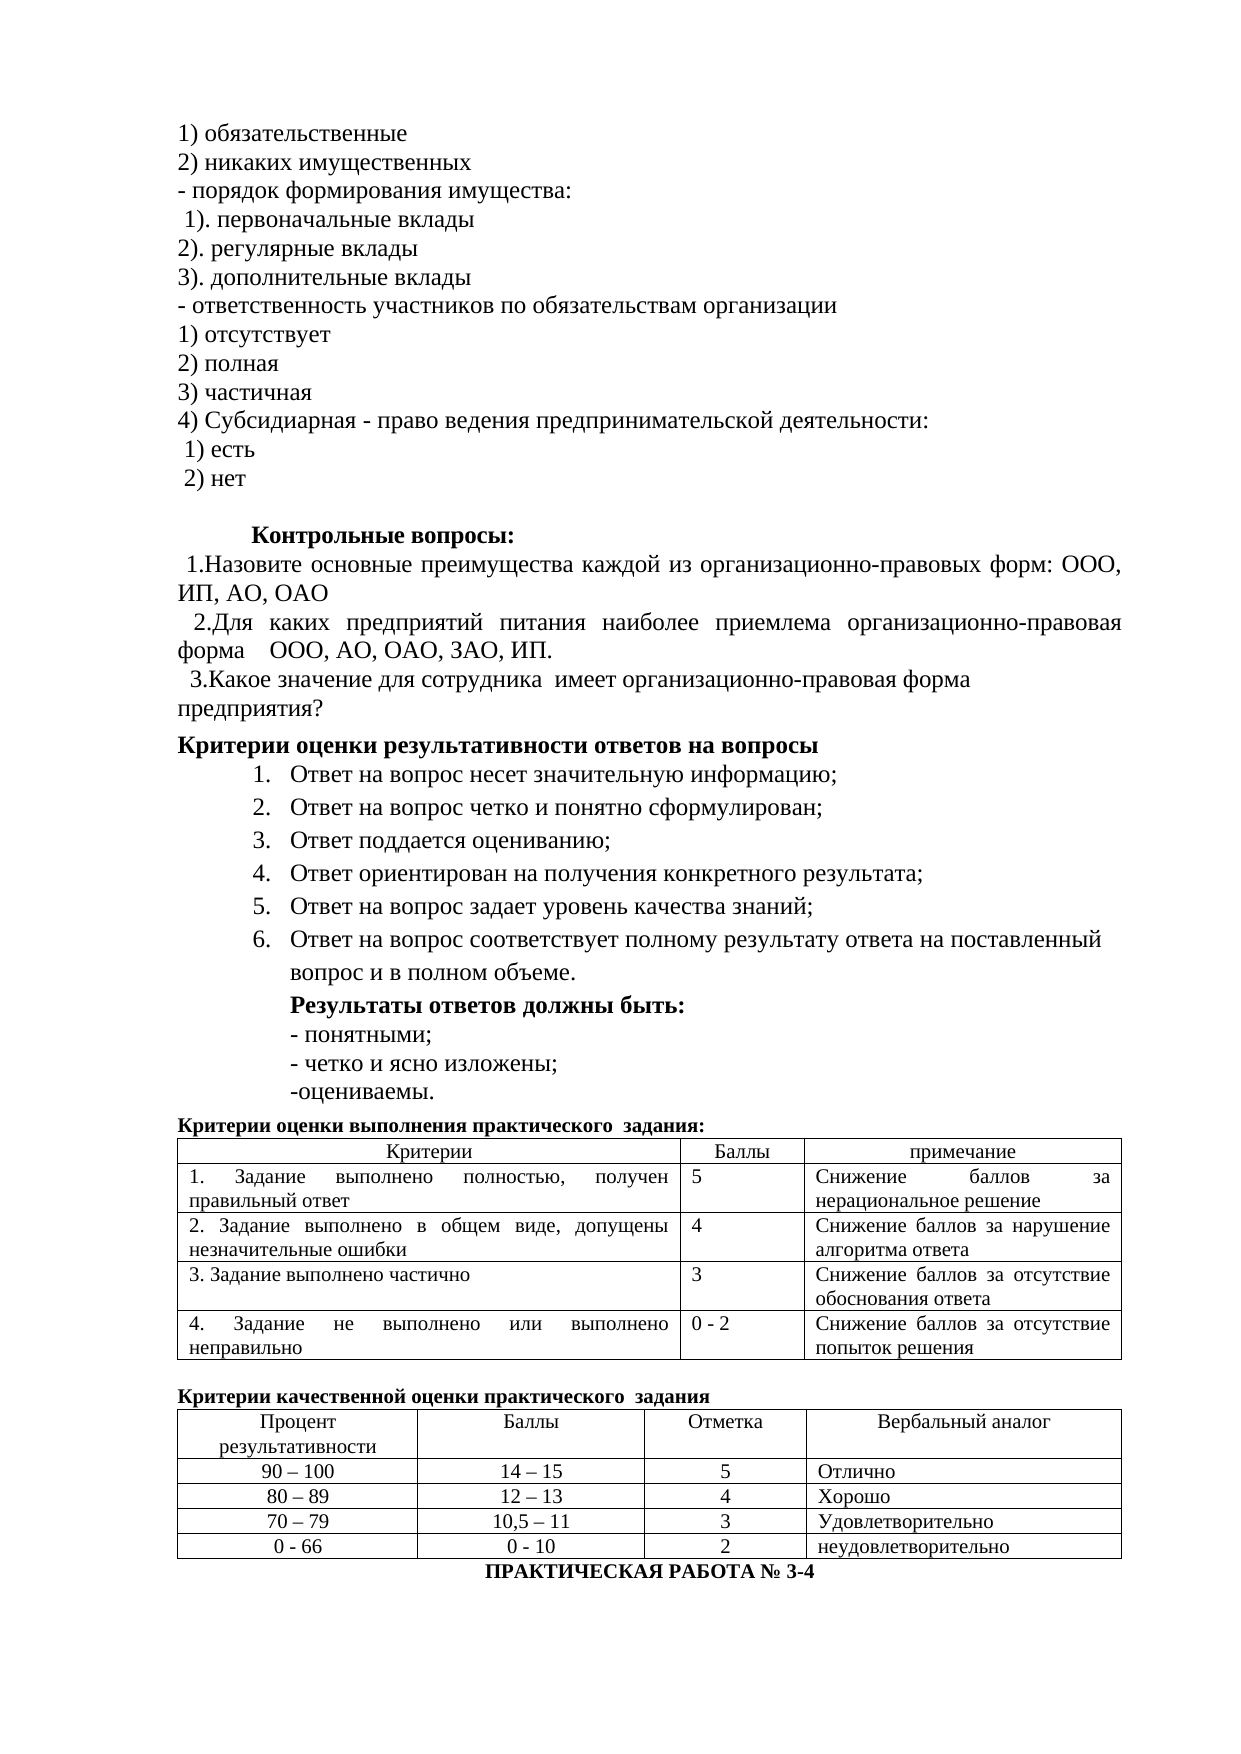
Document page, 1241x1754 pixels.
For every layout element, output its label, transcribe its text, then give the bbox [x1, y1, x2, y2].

table_cell 4 [645, 1484, 806, 1508]
list Ответ на вопрос соответствует полному результату ответа на поставленный вопрос и в полном объеме. [252, 924, 1122, 986]
text Критерии оценки результативности ответов на вопросы [177, 730, 1122, 759]
table_cell 2 [645, 1534, 806, 1558]
table_cell 80 – 89 [178, 1484, 417, 1508]
text 2.Для каких предприятий питания наиболее приемлема организационно-правовая форма ООО, АО, ОАО, ЗАО, ИП. [177, 607, 1122, 664]
table_cell 0 - 66 [178, 1534, 417, 1558]
table_cell Снижение баллов за отсутствие обоснования ответа [805, 1262, 1121, 1310]
table_header Вербальный аналог [807, 1410, 1121, 1458]
table_cell 5 [681, 1164, 804, 1212]
table_cell Хорошо [807, 1484, 1121, 1508]
table_cell 0 - 2 [681, 1311, 804, 1359]
table_header Отметка [645, 1410, 806, 1458]
list Ответ поддается оцениванию; [252, 825, 1122, 854]
table_header Баллы [418, 1410, 644, 1458]
text Контрольные вопросы: [177, 521, 1122, 549]
text 2) нет [177, 463, 1122, 492]
text 1). первоначальные вклады [177, 204, 1122, 233]
text 2). регулярные вклады [177, 233, 1122, 262]
text Критерии качественной оценки практического задания [177, 1384, 1122, 1408]
table_cell 5 [645, 1459, 806, 1483]
text 2) полная [177, 348, 1122, 377]
text 1) есть [177, 434, 1122, 463]
text 1) отсутствует [177, 319, 1122, 348]
table_cell 2. Задание выполнено в общем виде, допущены незначительные ошибки [178, 1213, 680, 1261]
text - порядок формирования имущества: [177, 176, 1122, 204]
table_cell 3 [681, 1262, 804, 1310]
table_cell Снижение баллов за нарушение алгоритма ответа [805, 1213, 1121, 1261]
table_cell 4 [681, 1213, 804, 1261]
text 3.Какое значение для сотрудника имеет организационно-правовая форма предприятия? [177, 664, 1122, 722]
table_cell 12 – 13 [418, 1484, 644, 1508]
text 4) Субсидиарная - право ведения предпринимательской деятельности: [177, 406, 1122, 434]
list Ответ на вопрос задает уровень качества знаний; [252, 891, 1122, 920]
table_cell 14 – 15 [418, 1459, 644, 1483]
table_header примечание [805, 1139, 1121, 1163]
table_cell Отлично [807, 1459, 1121, 1483]
table_header Процент результативности [178, 1410, 417, 1458]
table_cell 3 [645, 1509, 806, 1533]
text 1) обязательственные [177, 118, 1122, 147]
text Критерии оценки выполнения практического задания: [177, 1113, 1122, 1137]
list Ответ на вопрос четко и понятно сформулирован; [252, 792, 1122, 821]
text 2) никаких имущественных [177, 147, 1122, 176]
table_cell 1. Задание выполнено полностью, получен правильный ответ [178, 1164, 680, 1212]
table_cell 0 - 10 [418, 1534, 644, 1558]
list - четко и ясно изложены; [290, 1048, 1122, 1076]
table_cell неудовлетворительно [807, 1534, 1121, 1558]
text 3). дополнительные вклады [177, 262, 1122, 291]
table_cell Снижение баллов за отсутствие попыток решения [805, 1311, 1121, 1359]
text 1.Назовите основные преимущества каждой из организационно-правовых форм: ООО, ИП, АО, ОАО [177, 549, 1122, 607]
text 3) частичная [177, 377, 1122, 406]
list Ответ на вопрос несет значительную информацию; [252, 759, 1122, 788]
text - ответственность участников по обязательствам организации [177, 291, 1122, 319]
table_cell 10,5 – 11 [418, 1509, 644, 1533]
table_cell 4. Задание не выполнено или выполнено неправильно [178, 1311, 680, 1359]
table_header Баллы [681, 1139, 804, 1163]
list Результаты ответов должны быть: [290, 990, 1122, 1019]
table_cell Снижение баллов за нерациональное решение [805, 1164, 1121, 1212]
table_cell 90 – 100 [178, 1459, 417, 1483]
text ПРАКТИЧЕСКАЯ РАБОТА № 3-4 [177, 1559, 1122, 1583]
list -оцениваемы. [290, 1076, 1122, 1105]
list Ответ ориентирован на получения конкретного результата; [252, 858, 1122, 887]
table_cell 70 – 79 [178, 1509, 417, 1533]
table_cell Удовлетворительно [807, 1509, 1121, 1533]
list - понятными; [290, 1019, 1122, 1048]
table_cell 3. Задание выполнено частично [178, 1262, 680, 1310]
table_header Критерии [178, 1139, 680, 1163]
